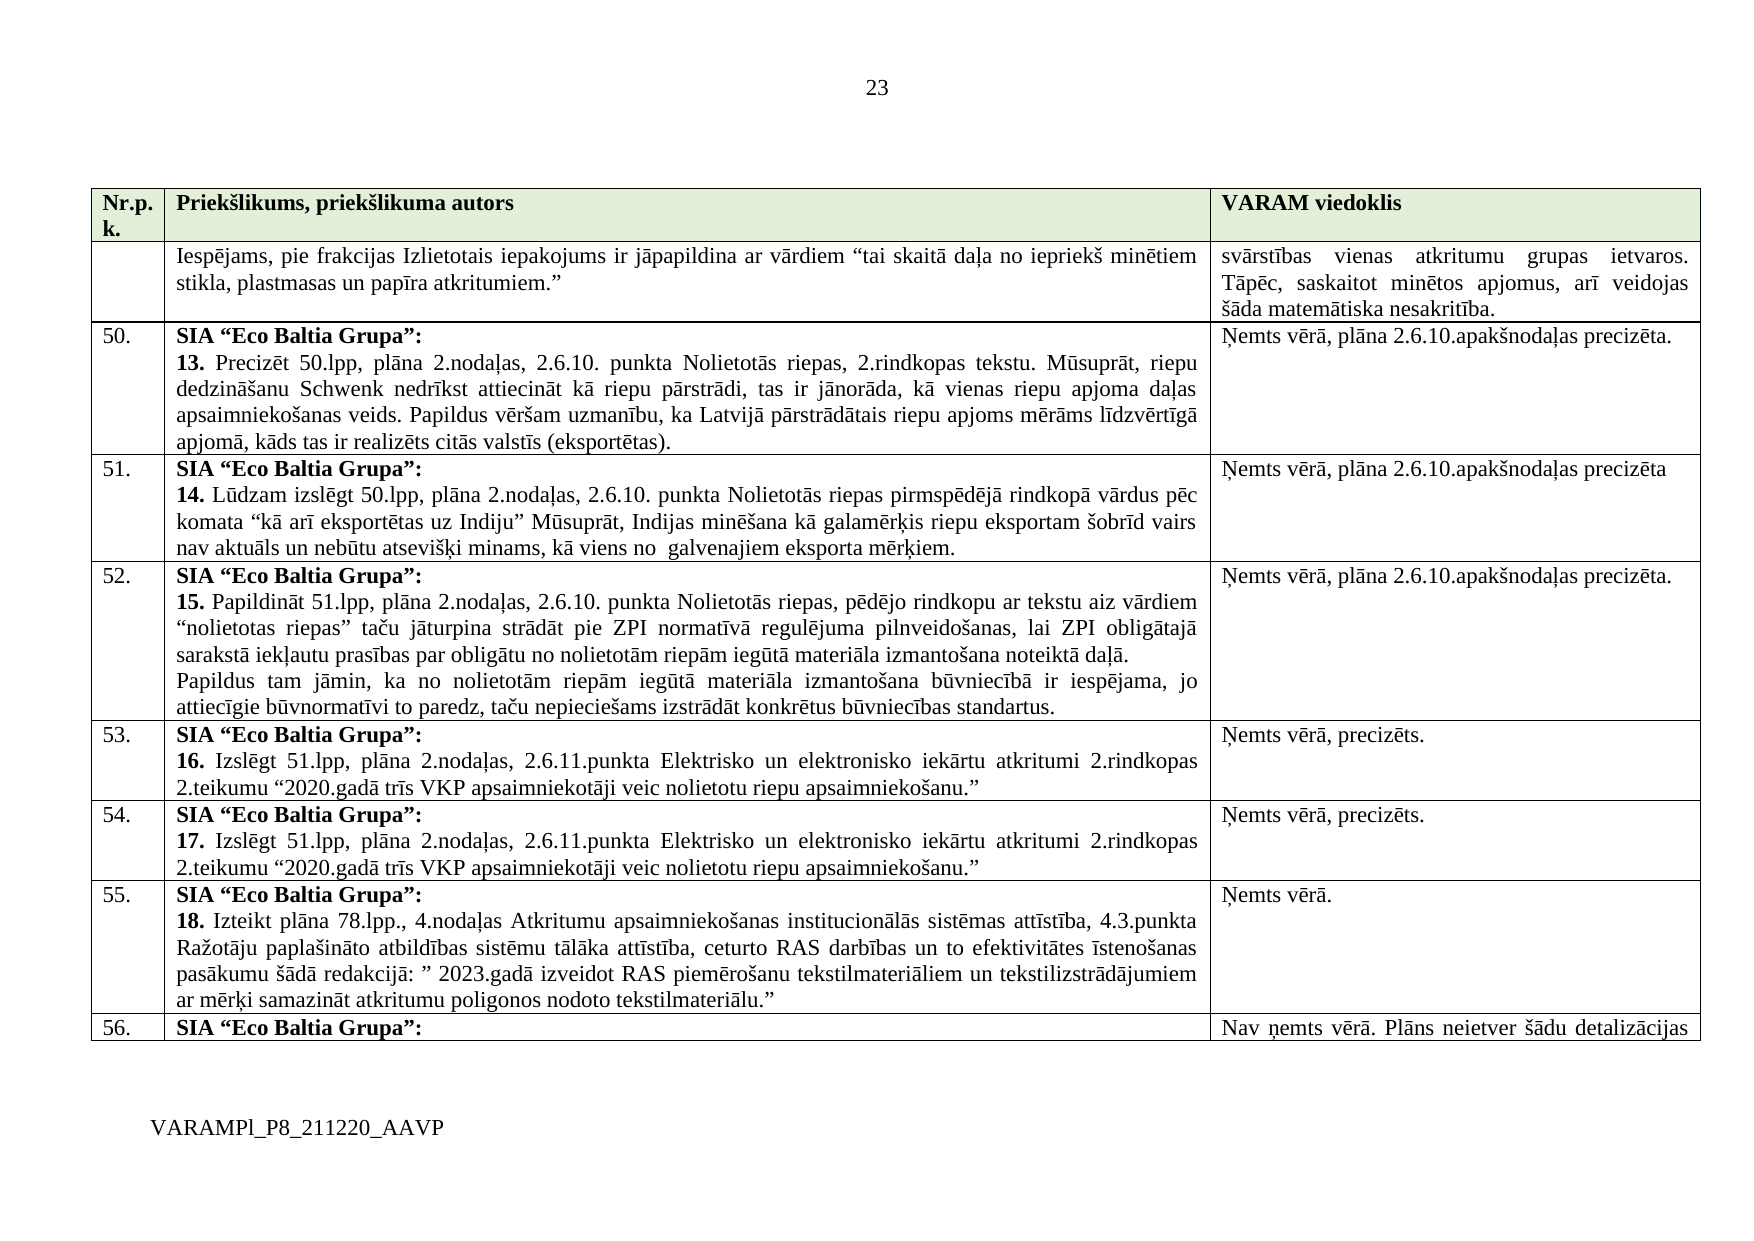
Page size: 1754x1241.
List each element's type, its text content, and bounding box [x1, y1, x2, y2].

table_header Priekšlikums, priekšlikuma autors [165, 189, 1210, 241]
table_cell [92, 1014, 164, 1040]
table_cell Ņemts vērā, precizēts. [1211, 721, 1700, 800]
table_cell [92, 801, 164, 880]
table_cell [92, 881, 164, 1013]
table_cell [1211, 242, 1700, 321]
table_cell Ņemts vērā, plāna 2.6.10.apakšnodaļas precizēta. [1211, 323, 1700, 454]
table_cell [165, 242, 1210, 321]
table_cell [92, 242, 164, 321]
table_cell Ņemts vērā, plāna 2.6.10.apakšnodaļas precizēta [1211, 455, 1700, 561]
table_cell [1211, 1014, 1700, 1040]
table_cell SIA “Eco Baltia Grupa”: 14. Lūdzam izslēgt 50.lpp, plāna 2.nodaļas, 2.6.10. punkta Nolietotās riepas pirmspēdējā rindkopā vārdus pēc komata “kā arī eksportētas uz Indiju” Mūsuprāt, Indijas minēšana kā galamērķis riepu eksportam šobrīd vairs nav aktuāls un nebūtu atsevišķi minams, kā viens no galvenajiem eksporta mērķiem. [165, 455, 1210, 561]
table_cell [165, 1014, 1210, 1040]
table_cell [92, 721, 164, 800]
table_cell SIA “Eco Baltia Grupa”: 18. Izteikt plāna 78.lpp., 4.nodaļas Atkritumu apsaimniekošanas institucionālās sistēmas attīstība, 4.3.punkta Ražotāju paplašināto atbildības sistēmu tālāka attīstība, ceturto RAS darbības un to efektivitātes īstenošanas pasākumu šādā redakcijā: ” 2023.gadā izveidot RAS piemērošanu tekstilmateriāliem un tekstilizstrādājumiem ar mērķi samazināt atkritumu poligonos nodoto tekstilmateriālu.” [165, 881, 1210, 1013]
table_header VARAM viedoklis [1211, 189, 1700, 241]
table_cell SIA “Eco Baltia Grupa”: 17. Izslēgt 51.lpp, plāna 2.nodaļas, 2.6.11.punkta Elektrisko un elektronisko iekārtu atkritumi 2.rindkopas 2.teikumu “2020.gadā trīs VKP apsaimniekotāji veic nolietotu riepu apsaimniekošanu.” [165, 801, 1210, 880]
table_cell SIA “Eco Baltia Grupa”: 16. Izslēgt 51.lpp, plāna 2.nodaļas, 2.6.11.punkta Elektrisko un elektronisko iekārtu atkritumi 2.rindkopas 2.teikumu “2020.gadā trīs VKP apsaimniekotāji veic nolietotu riepu apsaimniekošanu.” [165, 721, 1210, 800]
table_cell [92, 562, 164, 720]
table_cell [92, 323, 164, 454]
table_cell Ņemts vērā. [1211, 881, 1700, 1013]
table_cell [92, 455, 164, 561]
table_header Nr.p.k. [92, 189, 164, 241]
table_cell Ņemts vērā, precizēts. [1211, 801, 1700, 880]
table_cell Ņemts vērā, plāna 2.6.10.apakšnodaļas precizēta. [1211, 562, 1700, 720]
table_cell SIA “Eco Baltia Grupa”: 15. Papildināt 51.lpp, plāna 2.nodaļas, 2.6.10. punkta Nolietotās riepas, pēdējo rindkopu ar tekstu aiz vārdiem “nolietotas riepas” taču jāturpina strādāt pie ZPI normatīvā regulējuma pilnveidošanas, lai ZPI obligātajā sarakstā iekļautu prasības par obligātu no nolietotām riepām iegūtā materiāla izmantošana noteiktā daļā. Papildus tam jāmin, ka no nolietotām riepām iegūtā materiāla izmantošana būvniecībā ir iespējama, jo attiecīgie būvnormatīvi to paredz, taču nepieciešams izstrādāt konkrētus būvniecības standartus. [165, 562, 1210, 720]
table_cell SIA “Eco Baltia Grupa”: 13. Precizēt 50.lpp, plāna 2.nodaļas, 2.6.10. punkta Nolietotās riepas, 2.rindkopas tekstu. Mūsuprāt, riepu dedzināšanu Schwenk nedrīkst attiecināt kā riepu pārstrādi, tas ir jānorāda, kā vienas riepu apjoma daļas apsaimniekošanas veids. Papildus vēršam uzmanību, ka Latvijā pārstrādātais riepu apjoms mērāms līdzvērtīgā apjomā, kāds tas ir realizēts citās valstīs (eksportētas). [165, 323, 1210, 454]
